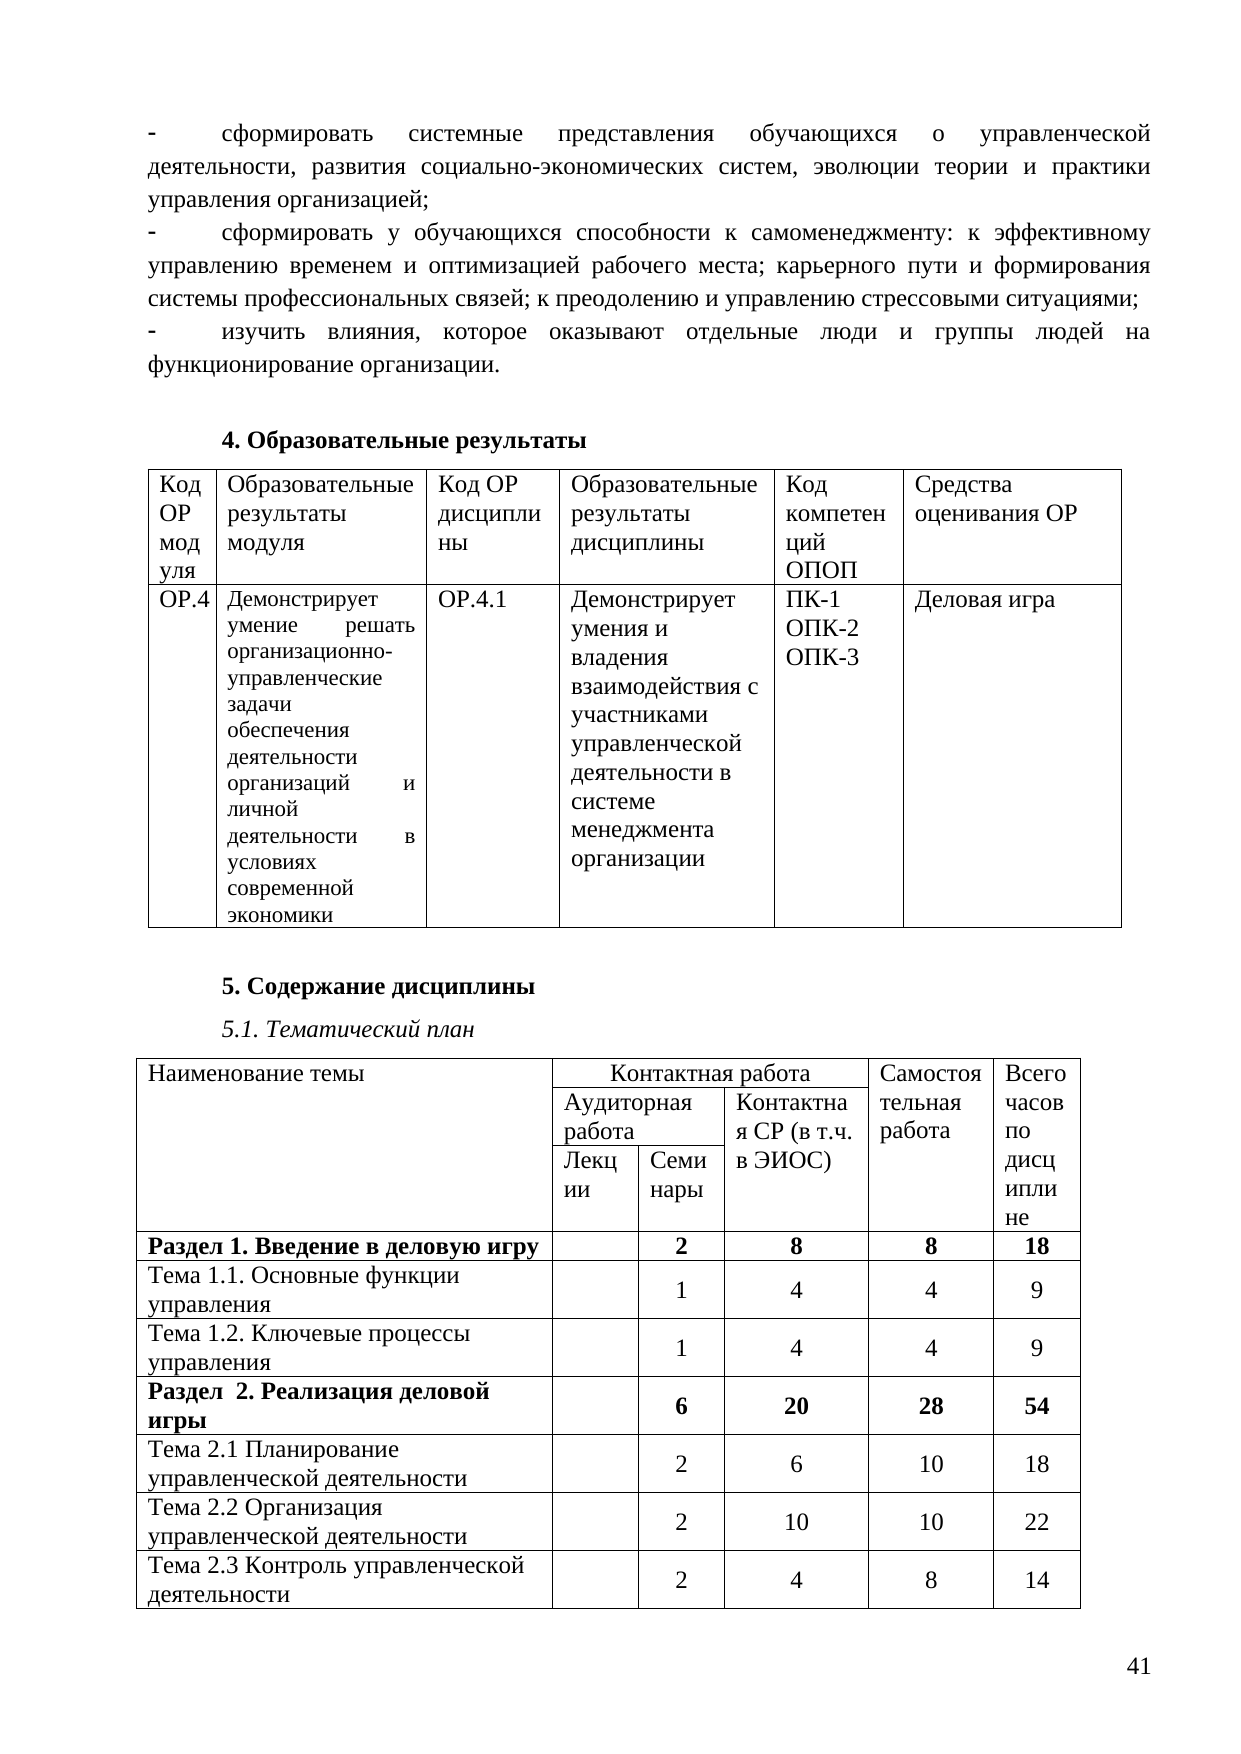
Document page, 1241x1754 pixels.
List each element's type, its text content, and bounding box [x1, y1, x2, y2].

table_cell 14 [994, 1551, 1080, 1608]
table_cell 2 [639, 1551, 724, 1608]
table_cell Аудиторная работа [553, 1088, 724, 1145]
table_header Код ОР модуля [149, 470, 216, 584]
table_cell [553, 1377, 638, 1434]
table_cell 2 [639, 1232, 724, 1260]
table_cell [553, 1232, 638, 1260]
table_header Всего часов по дисциплине [994, 1059, 1080, 1231]
table_cell 54 [994, 1377, 1080, 1434]
table_cell 8 [869, 1232, 993, 1260]
list сформировать у обучающихся способности к самоменеджменту: к эффективному управлению временем и оптимизацией рабочего места; карьерного пути и формирования системы профессиональных связей; к преодолению и управлению стрессовыми ситуациями; [148, 217, 1152, 312]
table_cell 4 [725, 1551, 868, 1608]
table_header Образовательные результаты дисциплины [560, 470, 774, 584]
list изучить влияния, которое оказывают отдельные люди и группы людей на функционирование организации. [148, 316, 1152, 378]
table_cell 22 [994, 1493, 1080, 1550]
table_cell Демонстрирует умения и владения взаимодействия с участниками управленческой деятельности в системе менеджмента организации [560, 585, 774, 927]
table_header Контактная работа [553, 1059, 868, 1087]
table_cell 10 [869, 1435, 993, 1492]
table_cell Раздел 1. Введение в деловую игру [137, 1232, 552, 1260]
table_cell Тема 2.1 Планирование управленческой деятельности [137, 1435, 552, 1492]
table_cell 4 [869, 1261, 993, 1318]
table_cell 28 [869, 1377, 993, 1434]
table_cell 9 [994, 1319, 1080, 1376]
table_header Код компетенций ОПОП [775, 470, 903, 584]
table_cell ОР.4 [149, 585, 216, 927]
table_cell 1 [639, 1319, 724, 1376]
table_cell 18 [994, 1435, 1080, 1492]
text 5.1. Тематический план [148, 1014, 1152, 1043]
table_cell Тема 1.2. Ключевые процессы управления [137, 1319, 552, 1376]
table_cell 2 [639, 1435, 724, 1492]
table_cell Контактная СР (в т.ч. в ЭИОС) [725, 1088, 868, 1231]
table_cell ПК-1 ОПК-2 ОПК-3 [775, 585, 903, 927]
table_header Средства оценивания ОР [904, 470, 1121, 584]
table_cell 6 [639, 1377, 724, 1434]
table_cell Раздел 2. Реализация деловой игры [137, 1377, 552, 1434]
table_cell 20 [725, 1377, 868, 1434]
table_cell [553, 1435, 638, 1492]
table_cell 4 [725, 1261, 868, 1318]
table_cell ОР.4.1 [427, 585, 559, 927]
table_cell 4 [869, 1319, 993, 1376]
table_cell Тема 1.1. Основные функции управления [137, 1261, 552, 1318]
table_cell [553, 1319, 638, 1376]
table_cell 2 [639, 1493, 724, 1550]
table_cell 18 [994, 1232, 1080, 1260]
table_cell [553, 1493, 638, 1550]
table_header Самостоятельная работа [869, 1059, 993, 1231]
text 5. Содержание дисциплины [148, 971, 1152, 1000]
table_header Наименование темы [137, 1059, 552, 1231]
table_header Код ОР дисциплины [427, 470, 559, 584]
table_cell 10 [869, 1493, 993, 1550]
table_cell Тема 2.2 Организация управленческой деятельности [137, 1493, 552, 1550]
table_cell [553, 1261, 638, 1318]
table_header Образовательные результаты модуля [217, 470, 426, 584]
table_cell 6 [725, 1435, 868, 1492]
text 4. Образовательные результаты [148, 425, 1152, 454]
table_cell Демонстрирует умение решать организационно-управленческие задачи обеспечения деятельности организаций и личной деятельности в условиях современной экономики [217, 585, 426, 927]
list сформировать системные представления обучающихся о управленческой деятельности, развития социально-экономических систем, эволюции теории и практики управления организацией; [148, 118, 1152, 213]
table_cell Семинары [639, 1146, 724, 1231]
table_cell Лекции [553, 1146, 638, 1231]
table_cell 8 [869, 1551, 993, 1608]
table_cell 9 [994, 1261, 1080, 1318]
table_cell 1 [639, 1261, 724, 1318]
table_cell [553, 1551, 638, 1608]
table_cell 10 [725, 1493, 868, 1550]
table_cell Деловая игра [904, 585, 1121, 927]
table_cell 8 [725, 1232, 868, 1260]
table_cell 4 [725, 1319, 868, 1376]
table_cell Тема 2.3 Контроль управленческой деятельности [137, 1551, 552, 1608]
